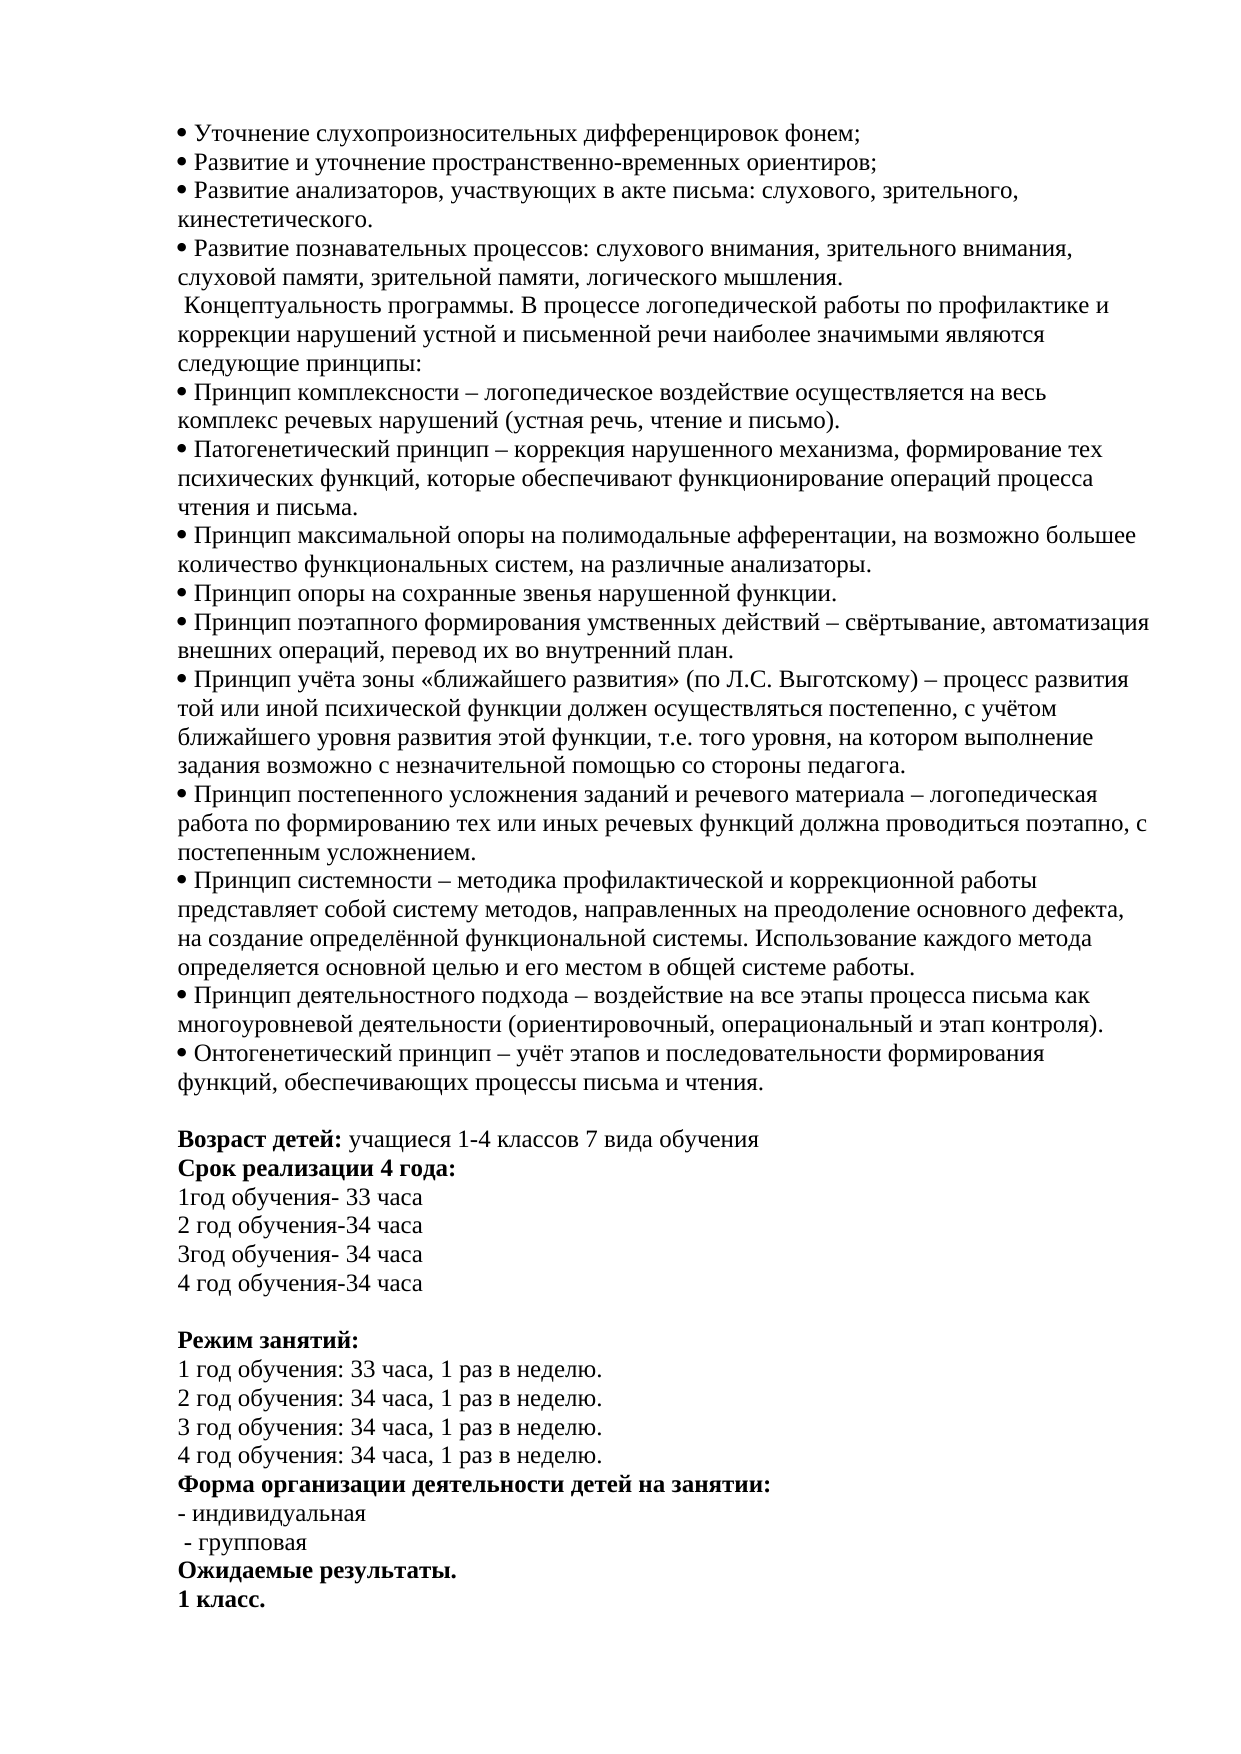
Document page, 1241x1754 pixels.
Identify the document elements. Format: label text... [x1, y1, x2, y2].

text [177, 1556, 1152, 1613]
text Возраст детей: учащиеся 1-4 классов 7 вида обучения Срок реализации 4 года: 1год обучения- 33 часа 2 год обучения-34 часа 3год обучения- 34 часа 4 год обучения-34 часа Режим занятий: 1 год обучения: 33 часа, 1 раз в неделю. 2 год обучения: 34 часа, 1 раз в неделю. 3 год обучения: 34 часа, 1 раз в неделю. 4 год обучения: 34 часа, 1 раз в неделю. Форма организации деятельности детей на занятии: - индивидуальная [177, 1096, 1152, 1527]
text - групповая [177, 1527, 1152, 1556]
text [177, 118, 1152, 1096]
